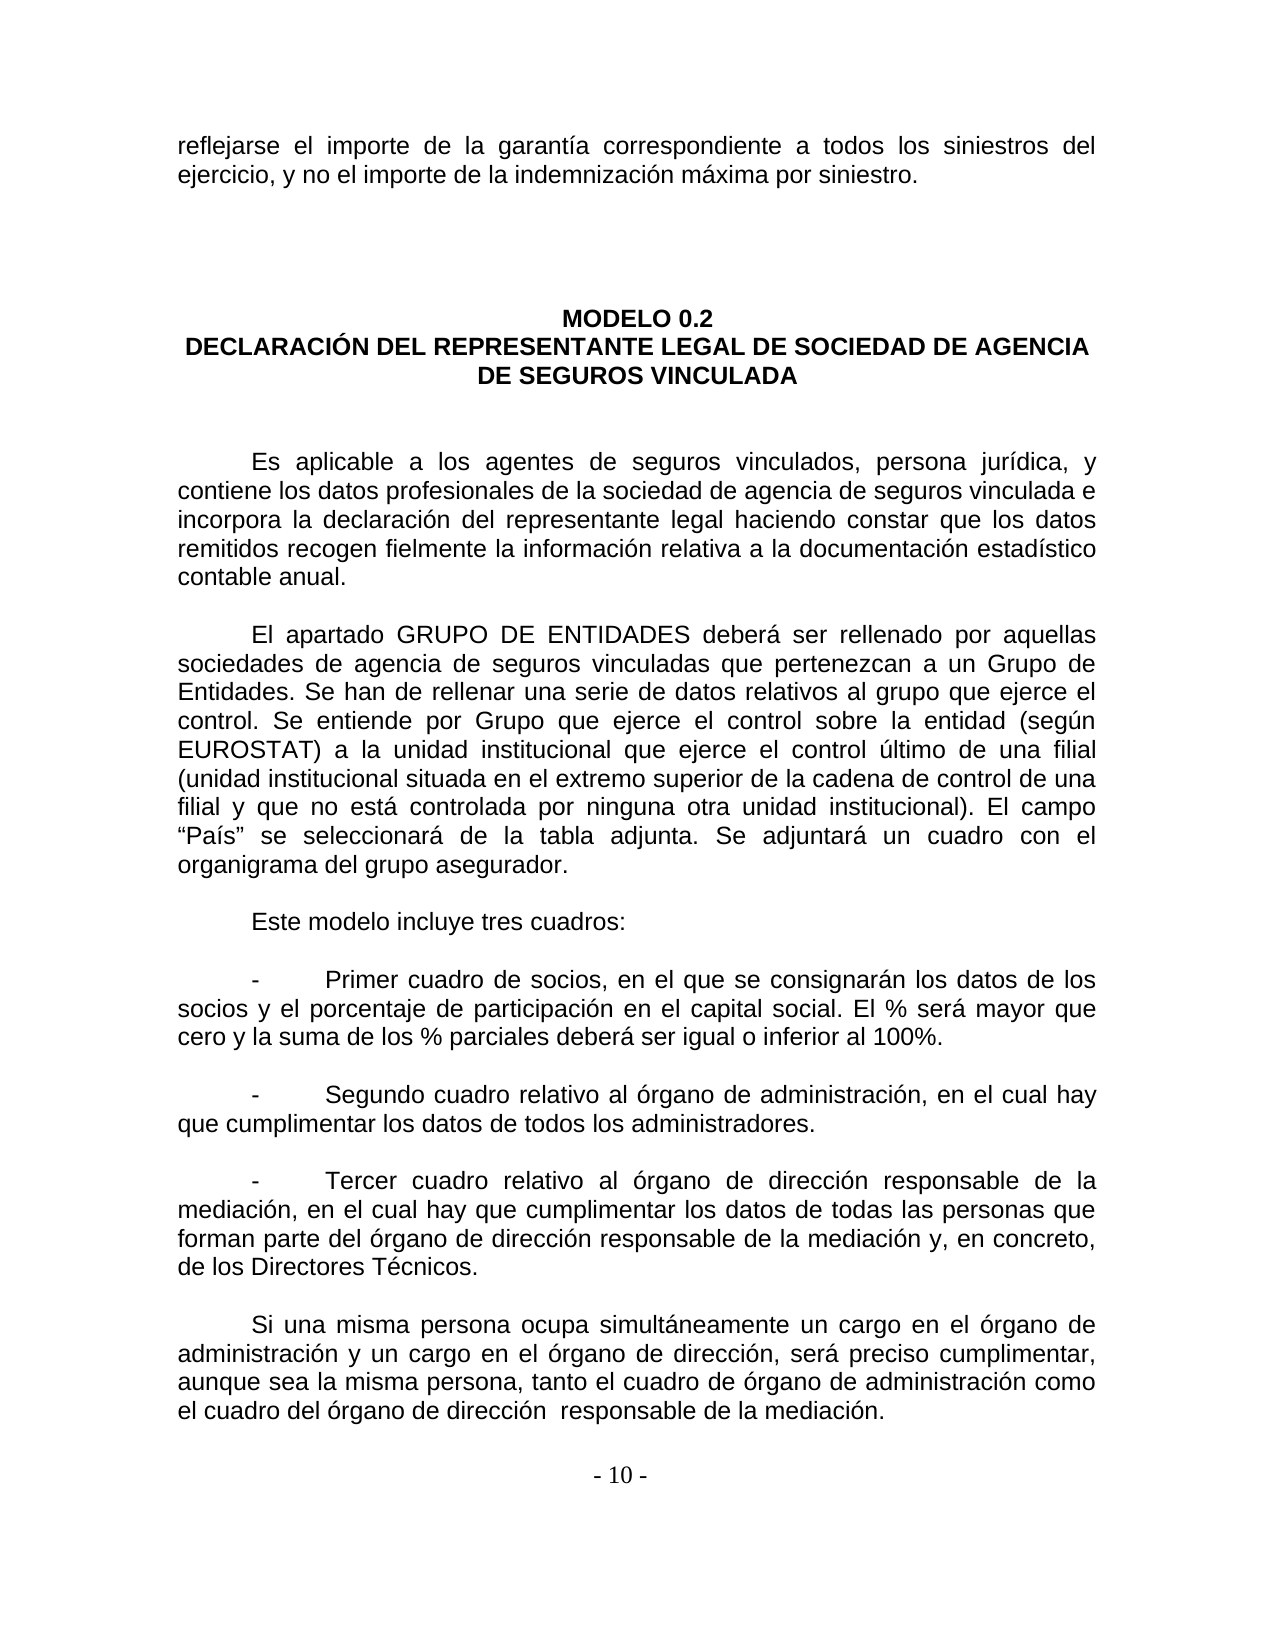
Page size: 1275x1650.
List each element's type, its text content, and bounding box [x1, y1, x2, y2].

text Este modelo incluye tres cuadros: [177, 907, 1098, 936]
text MODELO 0.2 [177, 303, 1098, 332]
text Es aplicable a los agentes de seguros vinculados, persona jurídica, y contiene los datos profesionales de la sociedad de agencia de seguros vinculada e incorpora la declaración del representante legal haciendo constar que los datos remitidos recogen fielmente la información relativa a la documentación estadístico contable anual. [177, 447, 1098, 591]
text - Primer cuadro de socios, en el que se consignarán los datos de los socios y el porcentaje de participación en el capital social. El % será mayor que cero y la suma de los % parciales deberá ser igual o inferior al 100%. [177, 965, 1098, 1051]
text - Tercer cuadro relativo al órgano de dirección responsable de la mediación, en el cual hay que cumplimentar los datos de todas las personas que forman parte del órgano de dirección responsable de la mediación y, en concreto, de los Directores Técnicos. [177, 1166, 1098, 1281]
text - Segundo cuadro relativo al órgano de administración, en el cual hay que cumplimentar los datos de todos los administradores. [177, 1080, 1098, 1137]
text DECLARACIÓN DEL REPRESENTANTE LEGAL DE SOCIEDAD DE AGENCIA DE SEGUROS VINCULADA [177, 332, 1098, 390]
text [177, 131, 1098, 188]
text El apartado GRUPO DE ENTIDADES deberá ser rellenado por aquellas sociedades de agencia de seguros vinculadas que pertenezcan a un Grupo de Entidades. Se han de rellenar una serie de datos relativos al grupo que ejerce el control. Se entiende por Grupo que ejerce el control sobre la entidad (según EUROSTAT) a la unidad institucional que ejerce el control último de una filial (unidad institucional situada en el extremo superior de la cadena de control de una filial y que no está controlada por ninguna otra unidad institucional). El campo “País” se seleccionará de la tabla adjunta. Se adjuntará un cuadro con el organigrama del grupo asegurador. [177, 620, 1098, 878]
text Si una misma persona ocupa simultáneamente un cargo en el órgano de administración y un cargo en el órgano de dirección, será preciso cumplimentar, aunque sea la misma persona, tanto el cuadro de órgano de administración como el cuadro del órgano de dirección responsable de la mediación. [177, 1310, 1098, 1425]
